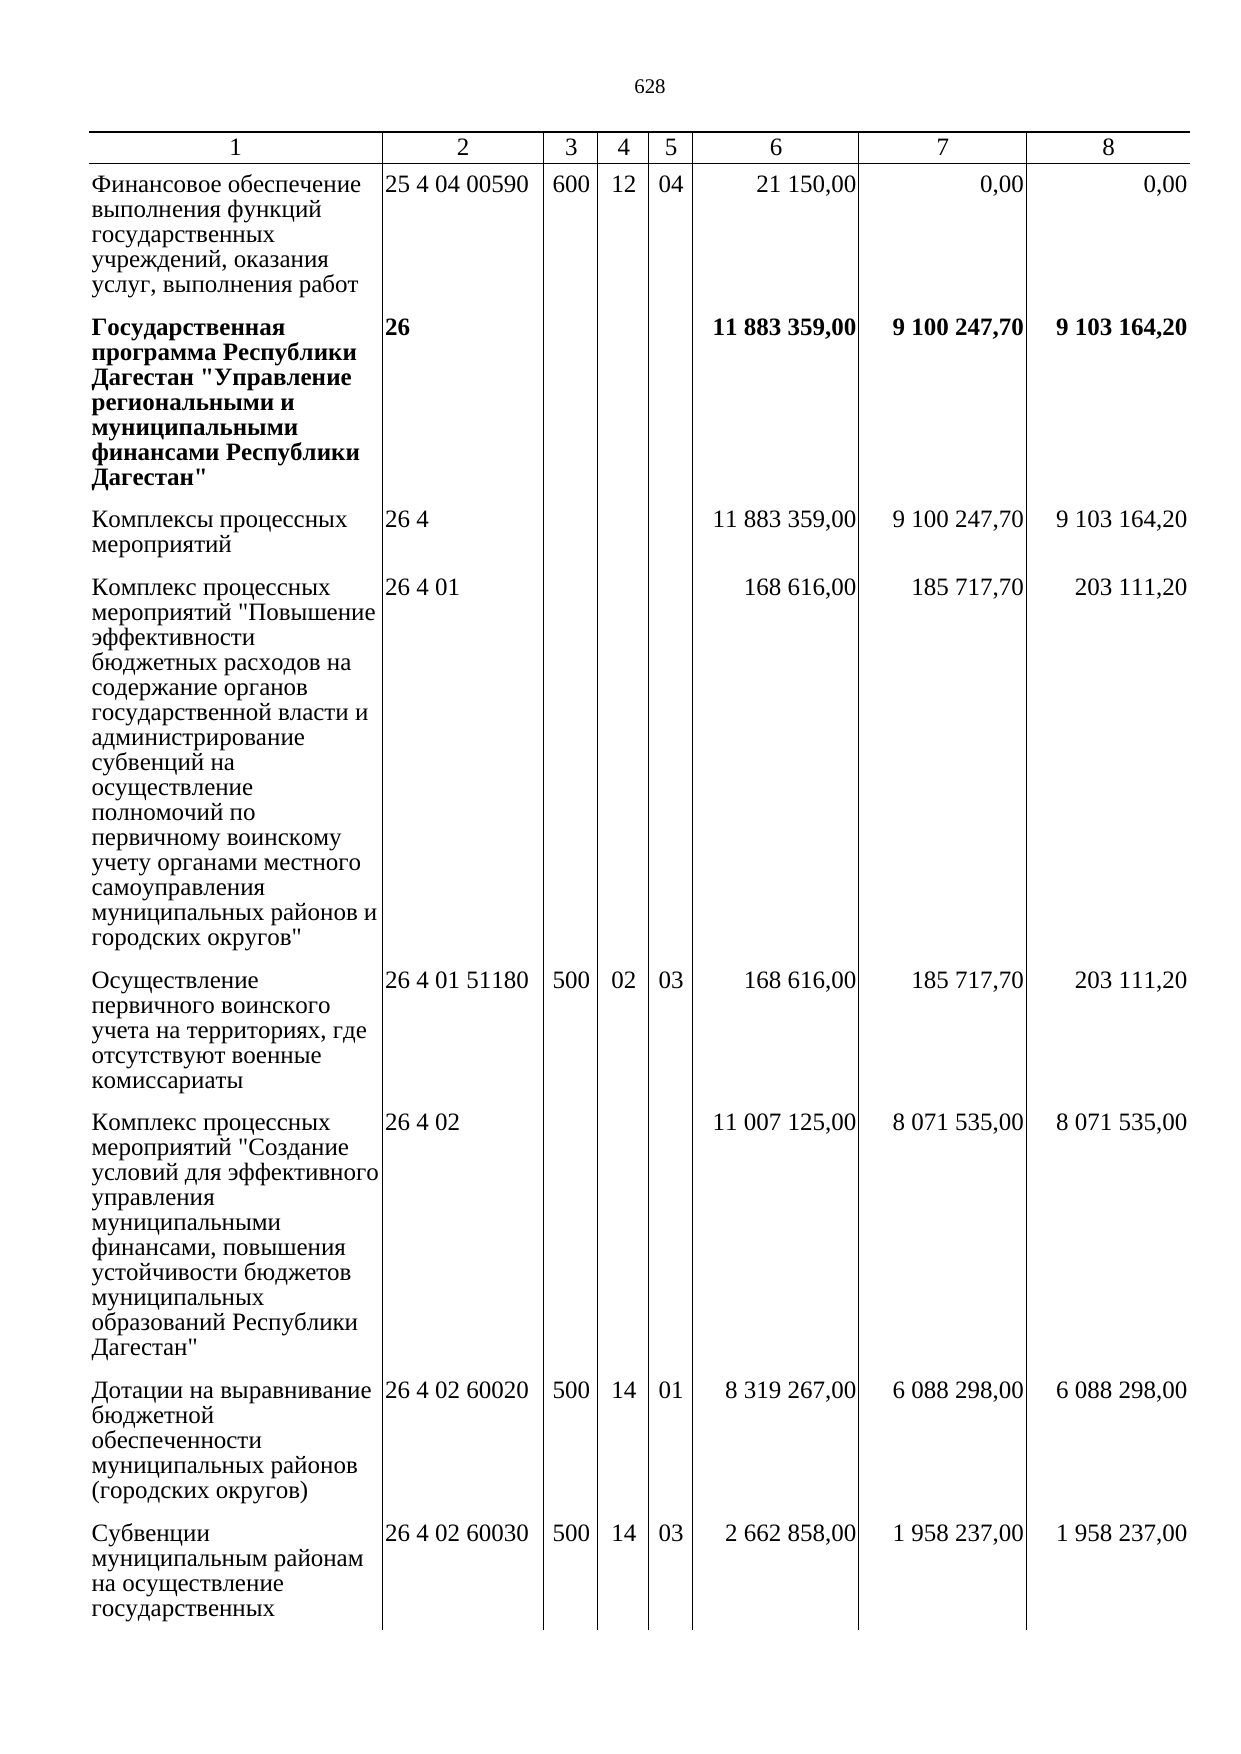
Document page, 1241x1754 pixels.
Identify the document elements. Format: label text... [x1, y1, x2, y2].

table_header 8 [1027, 133, 1190, 163]
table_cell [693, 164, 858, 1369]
table_header 2 [383, 133, 543, 163]
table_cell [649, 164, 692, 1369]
table_header 4 [598, 133, 648, 163]
table_header 1 [89, 133, 382, 163]
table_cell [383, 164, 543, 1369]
table_header 3 [544, 133, 597, 163]
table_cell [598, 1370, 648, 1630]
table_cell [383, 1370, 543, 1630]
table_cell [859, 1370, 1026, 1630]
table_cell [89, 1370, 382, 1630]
table_header 5 [649, 133, 692, 163]
table_header 7 [859, 133, 1026, 163]
table_header 6 [693, 133, 858, 163]
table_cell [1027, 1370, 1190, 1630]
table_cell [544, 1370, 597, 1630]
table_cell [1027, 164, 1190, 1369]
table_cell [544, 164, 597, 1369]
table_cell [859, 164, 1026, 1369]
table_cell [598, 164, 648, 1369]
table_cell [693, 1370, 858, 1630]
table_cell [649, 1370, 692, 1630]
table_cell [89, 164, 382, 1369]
